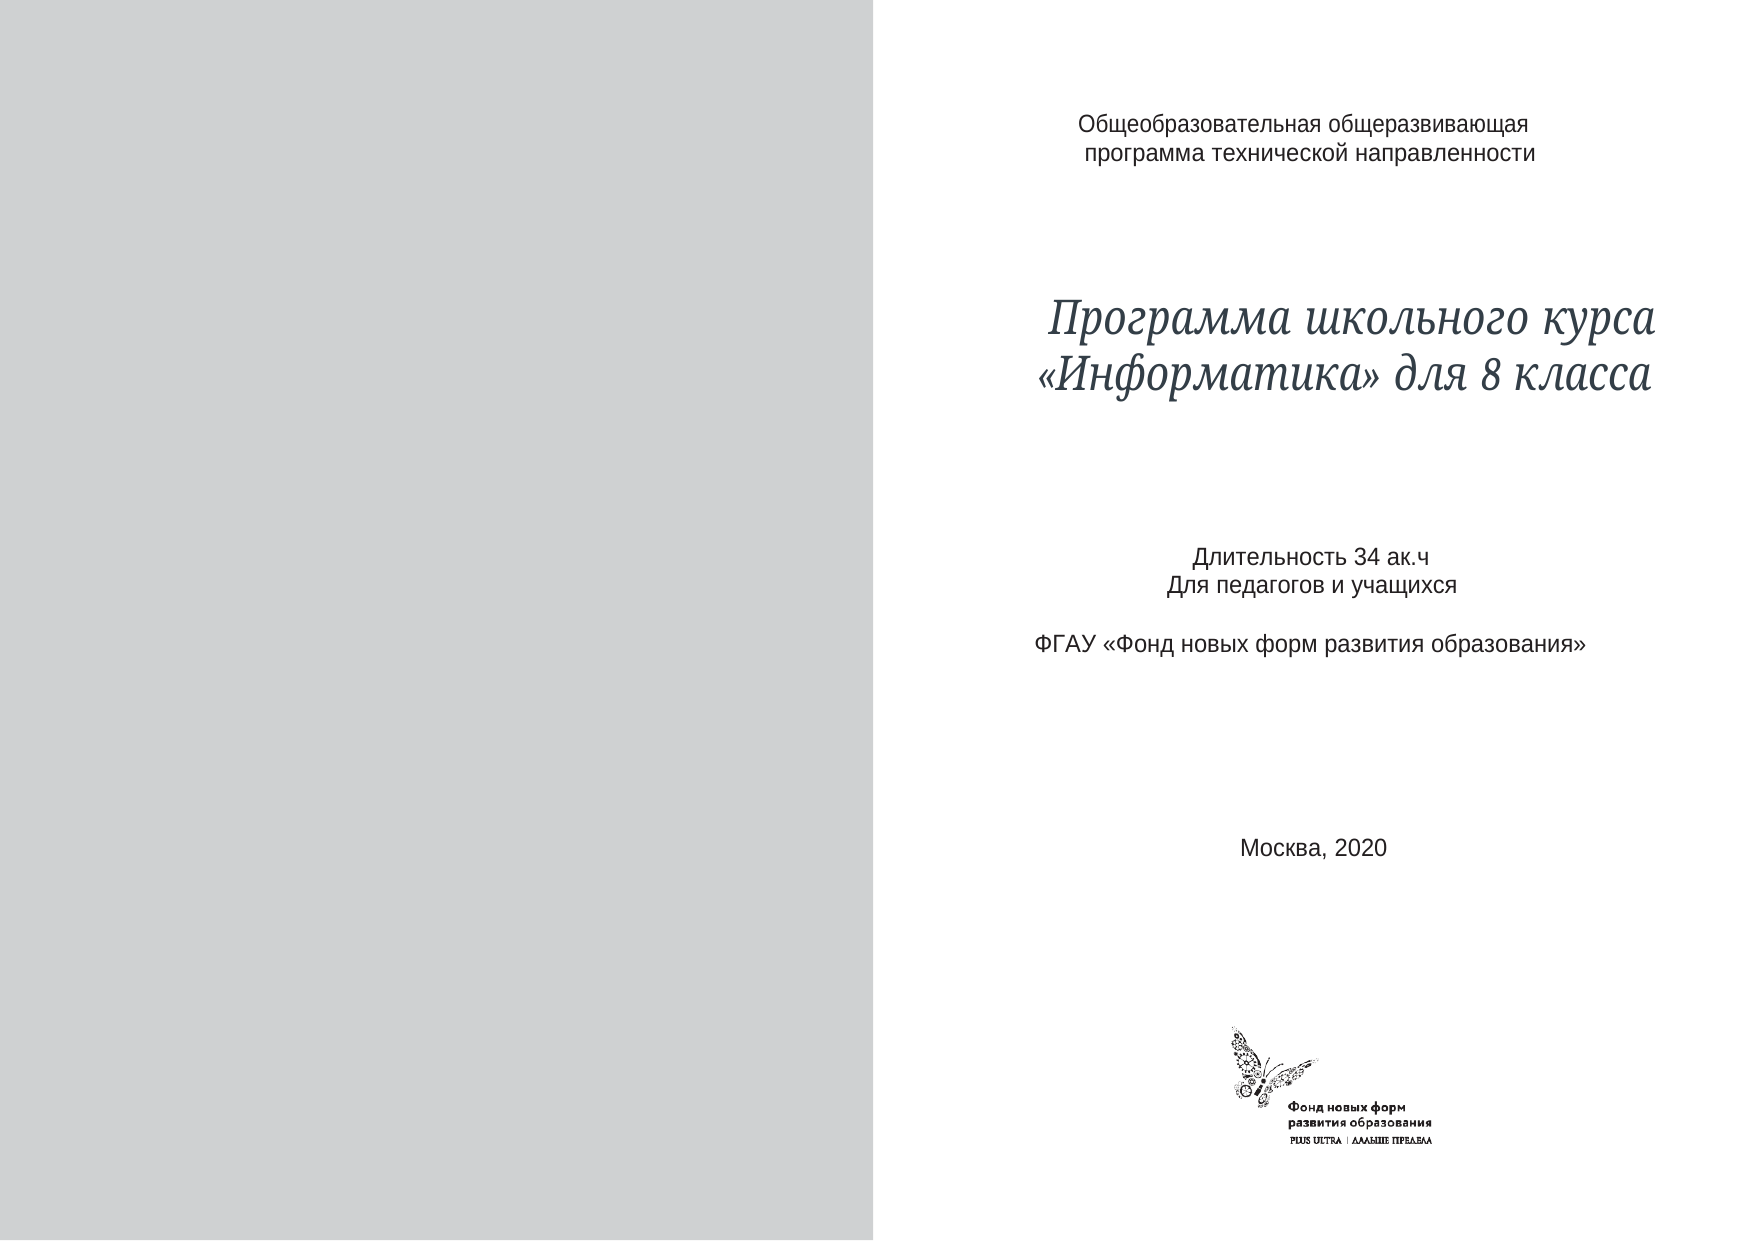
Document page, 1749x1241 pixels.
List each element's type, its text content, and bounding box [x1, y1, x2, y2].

text Программа школьного курса [1049, 291, 1674, 346]
picture [1231, 1026, 1432, 1144]
text Длительность 34 ак.ч Для педагогов и учащихся [1167, 542, 1470, 599]
text Общеобразовательная общеразвивающая программа технической направленности [1078, 109, 1647, 167]
text Москва, 2020 [77, 833, 1387, 861]
text ФГАУ «Фонд новых форм развития образования» [1034, 628, 1674, 657]
text «Информатика» для 8 класса [1037, 348, 1674, 403]
